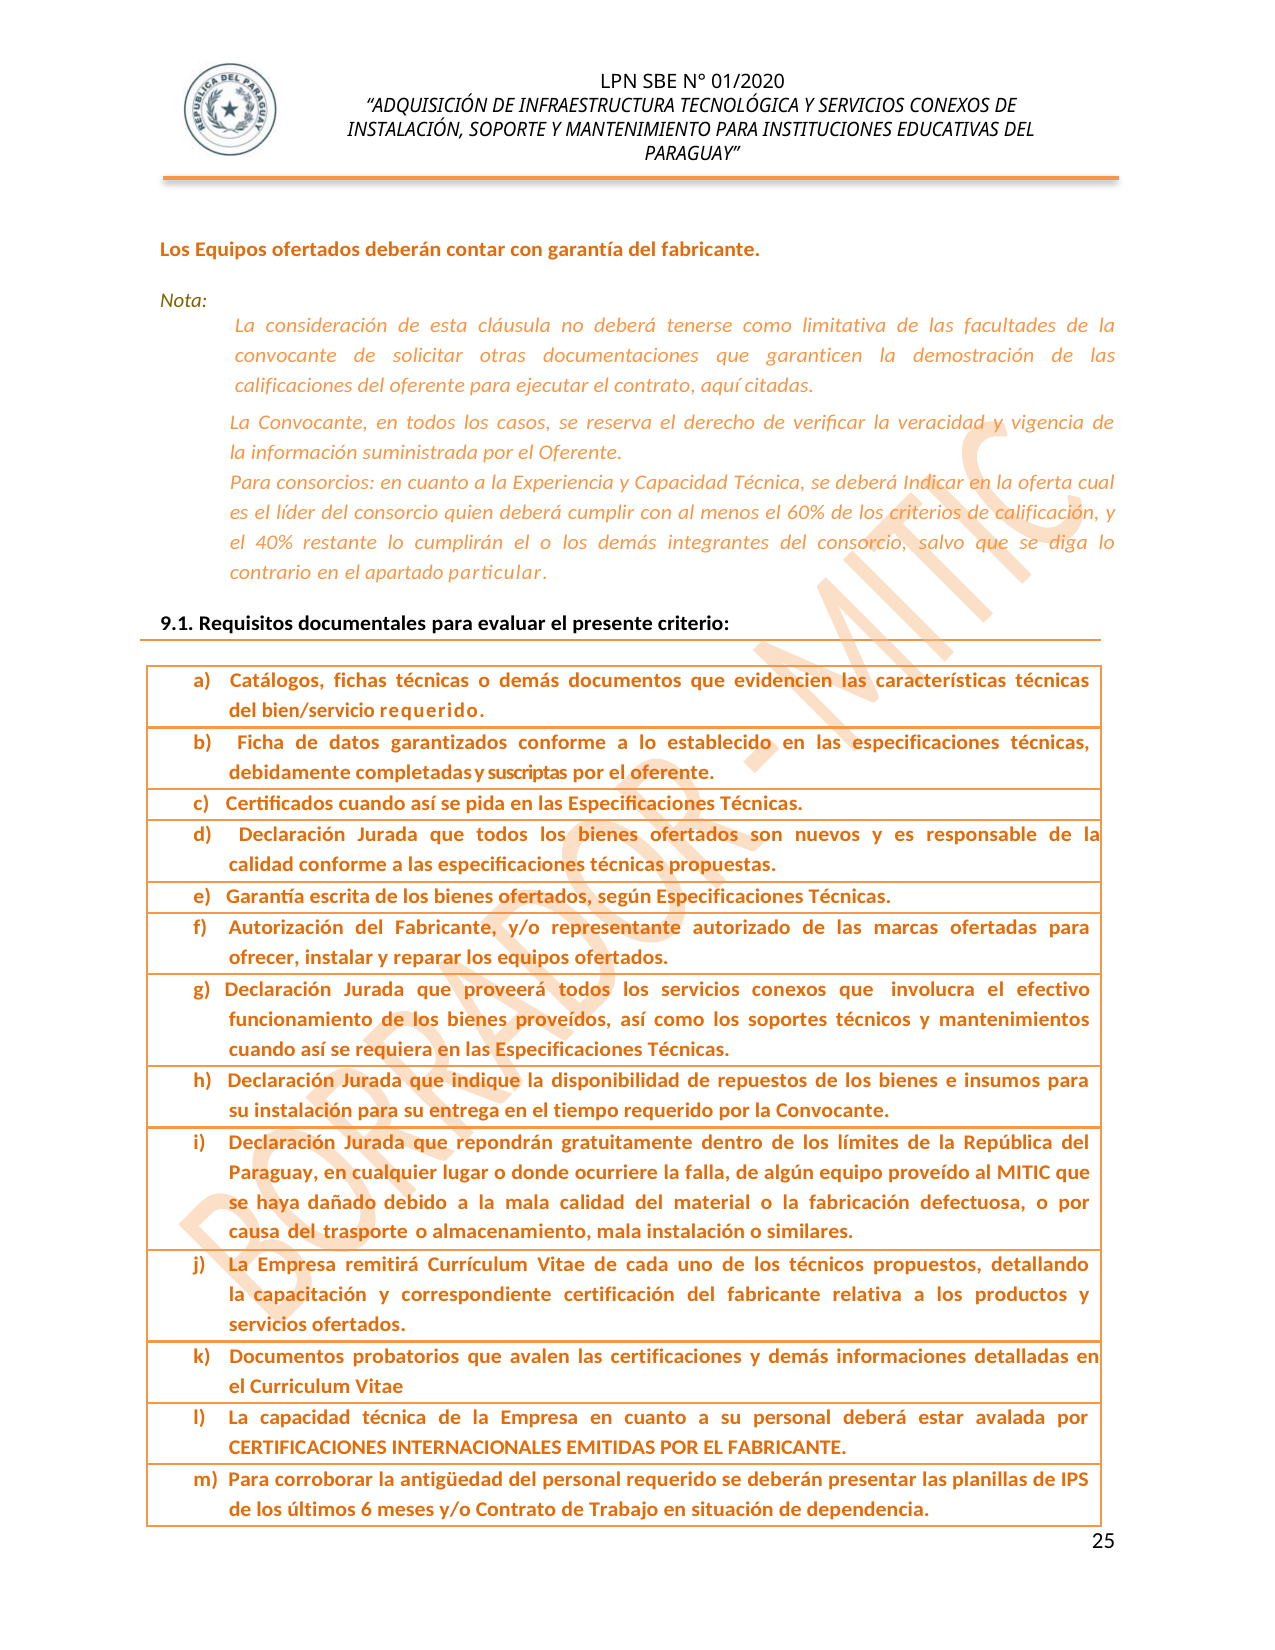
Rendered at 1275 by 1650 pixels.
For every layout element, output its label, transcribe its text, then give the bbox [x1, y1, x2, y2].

table_cell d) Declaración Jurada que todos los bienes ofertados son nuevos y es responsable de la calidad conforme a las especificaciones técnicas propuestas. [148, 821, 1100, 881]
table_header a) Catálogos, fichas técnicas o demás documentos que evidencien las características técnicas del bien/servicio requerido. [148, 667, 1100, 726]
table_cell k) Documentos probatorios que avalen las certificaciones y demás informaciones detalladas en el Curriculum Vitae [148, 1343, 1100, 1402]
table_cell e) Garantía escrita de los bienes ofertados, según Especificaciones Técnicas. [148, 883, 1100, 912]
table_cell f) Autorización del Fabricante, y/o representante autorizado de las marcas ofertadas para ofrecer, instalar y reparar los equipos ofertados. [148, 914, 1100, 973]
text La Convocante, en todos los casos, se reserva el derecho de verificar la veracidad y vigencia de la información suministrada por el Oferente. [229, 409, 1115, 465]
table_cell i) Declaración Jurada que repondrán gratuitamente dentro de los límites de la República del Paraguay, en cualquier lugar o donde ocurriere la falla, de algún equipo proveído al MITIC que se haya dañado debido a la mala calidad del material o la fabricación defectuosa, o por causa del trasporte o almacenamiento, mala instalación o similares. [148, 1129, 1100, 1248]
text Nota: [160, 287, 737, 312]
table_cell l) La capacidad técnica de la Empresa en cuanto a su personal deberá estar avalada por CERTIFICACIONES INTERNACIONALES EMITIDAS POR EL FABRICANTE. [148, 1404, 1100, 1463]
table_cell m) Para corroborar la antigüedad del personal requerido se deberán presentar las planillas de IPS de los últimos 6 meses y/o Contrato de Trabajo en situación de dependencia. [148, 1465, 1100, 1525]
table_cell b) Ficha de datos garantizados conforme a lo establecido en las especificaciones técnicas, debidamente completadas y suscriptas por el oferente. [148, 729, 1100, 788]
text La consideración de esta cláusula no deberá tenerse como limitativa de las facultades de la convocante de solicitar otras documentaciones que garanticen la demostración de las calificaciones del oferente para ejecutar el contrato, aquí citadas. [234, 312, 1115, 398]
picture [182, 61, 278, 157]
subtitle 9.1. Requisitos documentales para evaluar el presente criterio: [160, 610, 1127, 635]
table_cell g) Declaración Jurada que proveerá todos los servicios conexos que involucra el efectivo funcionamiento de los bienes proveídos, así como los soportes técnicos y mantenimientos cuando así se requiera en las Especificaciones Técnicas. [148, 975, 1100, 1065]
text Los Equipos ofertados deberán contar con garantía del fabricante. [160, 236, 1106, 261]
text Para consorcios: en cuanto a la Experiencia y Capacidad Técnica, se deberá Indicar en la oferta cual es el líder del consorcio quien deberá cumplir con al menos el 60% de los criterios de calificación, y el 40% restante lo cumplirán el o los demás integrantes del consorcio, salvo que se diga lo contrario en el apartado particular. [229, 469, 1115, 584]
table_cell h) Declaración Jurada que indique la disponibilidad de repuestos de los bienes e insumos para su instalación para su entrega en el tiempo requerido por la Convocante. [148, 1067, 1100, 1126]
table_cell c) Certificados cuando así se pida en las Especificaciones Técnicas. [148, 790, 1100, 819]
table_cell j) La Empresa remitirá Currículum Vitae de cada uno de los técnicos propuestos, detallando la capacitación y correspondiente certificación del fabricante relativa a los productos y servicios ofertados. [148, 1251, 1100, 1340]
